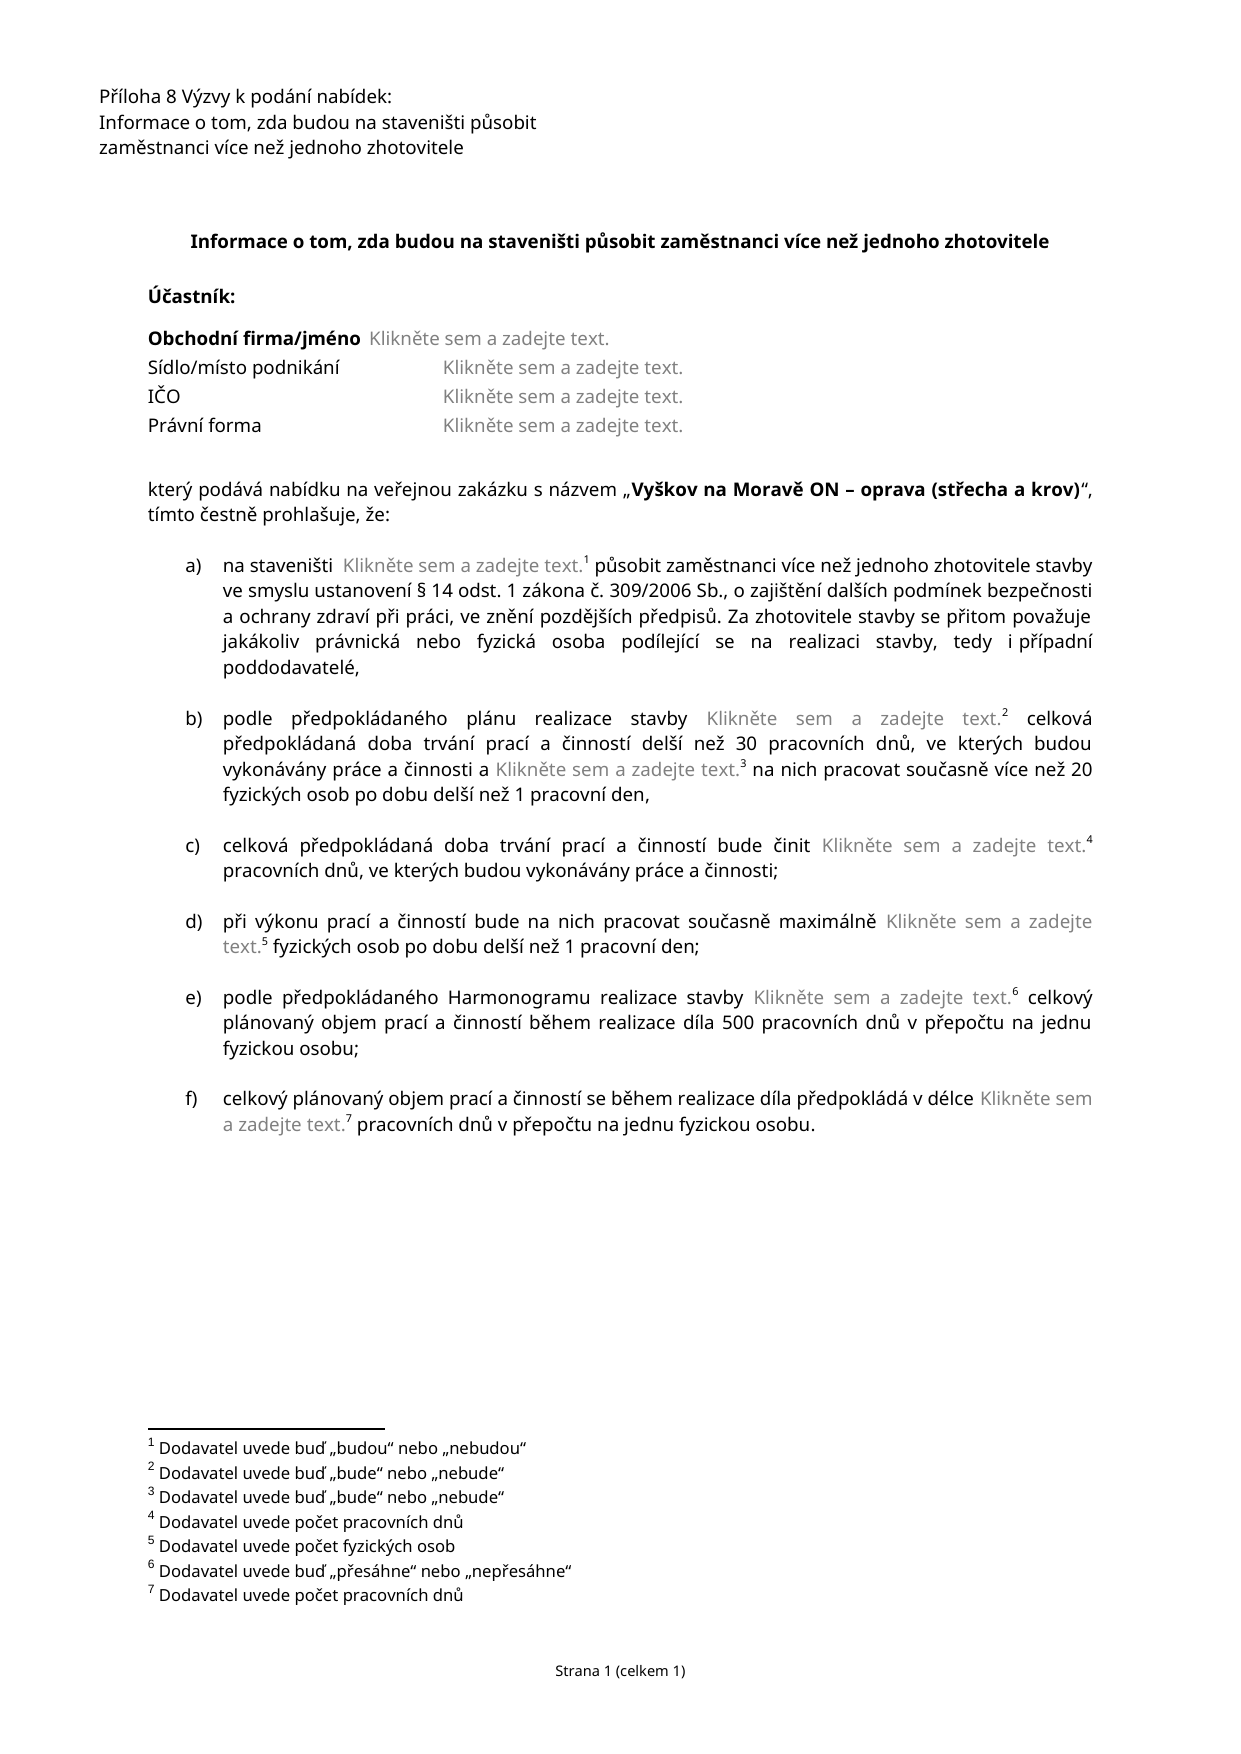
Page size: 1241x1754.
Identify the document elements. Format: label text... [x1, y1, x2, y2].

title Informace o tom, zda budou na staveništi působit zaměstnanci více než jednoho zhotovitele [148, 228, 1093, 254]
text Účastník: [148, 279, 1093, 310]
text Obchodní firma/jméno [148, 322, 1093, 351]
list celkový plánovaný objem prací a činností se během realizace díla předpokládá v délce pracovních dnů v přepočtu na jednu fyzickou osobu. [185, 1086, 1093, 1137]
text IČO [148, 380, 1093, 409]
list při výkonu prací a činností bude na nich pracovat současně maximálně fyzických osob po dobu delší než 1 pracovní den; [185, 908, 1093, 959]
text Sídlo/místo podnikání [148, 351, 1093, 380]
text který podává nabídku na veřejnou zakázku s názvem „Vyškov na Moravě ON – oprava (střecha a krov)“, tímto čestně prohlašuje, že: [148, 476, 1093, 527]
text Právní forma [148, 409, 1093, 438]
list podle předpokládaného Harmonogramu realizace stavby celkový plánovaný objem prací a činností během realizace díla 500 pracovních dnů v přepočtu na jednu fyzickou osobu; [185, 984, 1093, 1061]
list podle předpokládaného plánu realizace stavby celková předpokládaná doba trvání prací a činností delší než 30 pracovních dnů, ve kterých budou vykonávány práce a činnosti a na nich pracovat současně více než 20 fyzických osob po dobu delší než 1 pracovní den, [185, 705, 1093, 807]
list na staveništi působit zaměstnanci více než jednoho zhotovitele stavby ve smyslu ustanovení § 14 odst. 1 zákona č. 309/2006 Sb., o zajištění dalších podmínek bezpečnosti a ochrany zdraví při práci, ve znění pozdějších předpisů. Za zhotovitele stavby se přitom považuje jakákoliv právnická nebo fyzická osoba podílející se na realizaci stavby, tedy i případní poddodavatelé, [185, 552, 1093, 680]
list celková předpokládaná doba trvání prací a činností bude činit pracovních dnů, ve kterých budou vykonávány práce a činnosti; [185, 832, 1093, 883]
